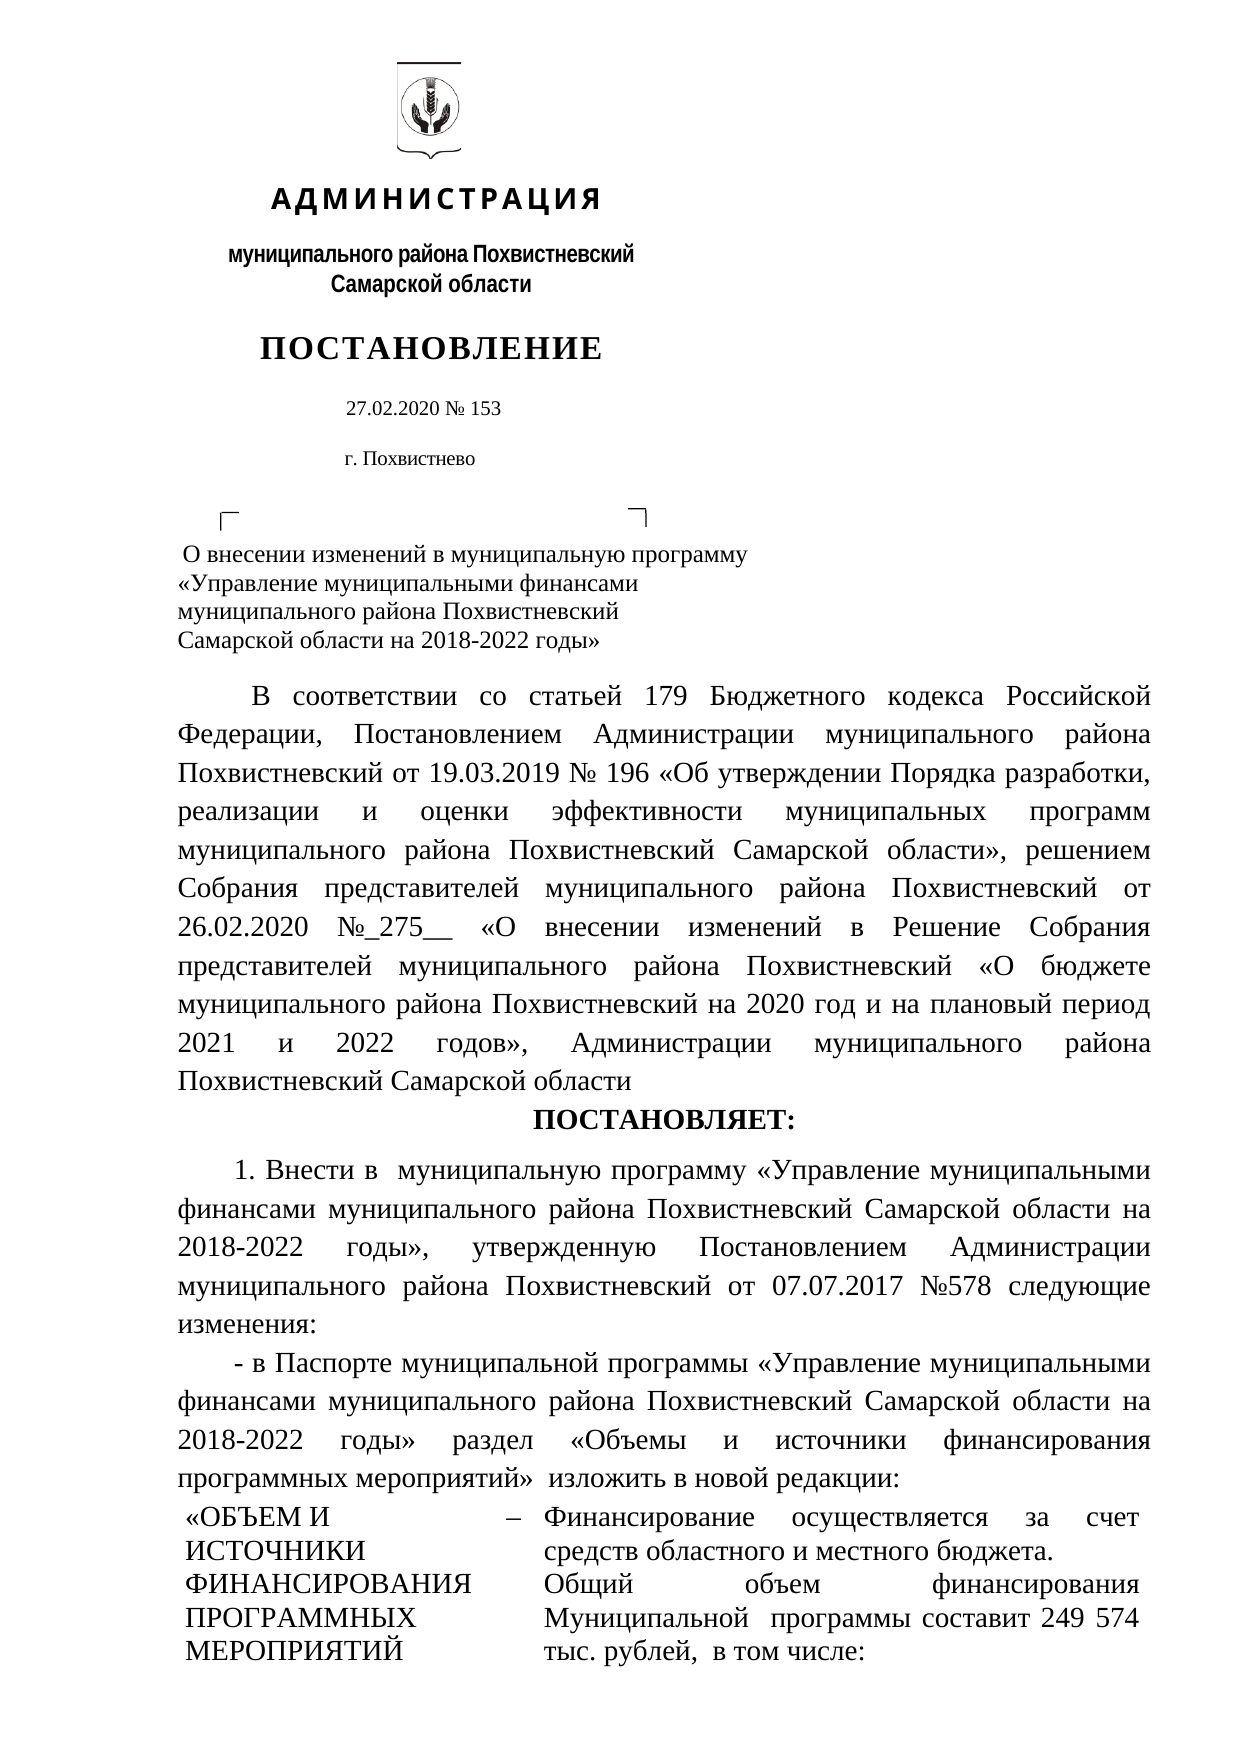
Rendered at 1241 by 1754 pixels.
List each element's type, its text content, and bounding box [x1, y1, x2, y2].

text 1. Внести в муниципальную программу «Управление муниципальными финансами муниципального района Похвистневский Самарской области на 2018-2022 годы», утвержденную Постановлением Администрации муниципального района Похвистневский от 07.07.2017 №578 следующие изменения: [177, 1152, 1152, 1340]
table_header АДМИНИСТРАЦИЯ муниципального района Похвистневский Самарской области ПОСТАНОВЛЕНИЕ 27.02.2020 № 153 г. Похвистнево [196, 59, 667, 539]
text О внесении изменений в муниципальную программу [177, 539, 1152, 568]
text муниципального района Похвистневский [177, 596, 1152, 625]
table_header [533, 1499, 1151, 1677]
text - в Паспорте муниципальной программы «Управление муниципальными финансами муниципального района Похвистневский Самарской области на 2018-2022 годы» раздел «Объемы и источники финансирования программных мероприятий» изложить в новой редакции: [177, 1345, 1152, 1494]
table_header – [495, 1499, 532, 1677]
text «Управление муниципальными финансами [177, 568, 1152, 596]
text Самарской области на 2018-2022 годы» [177, 625, 1152, 654]
picture [395, 62, 461, 157]
text ПОСТАНОВЛЯЕТ: [177, 1102, 1152, 1135]
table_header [174, 1499, 495, 1677]
text В соответствии со статьей 179 Бюджетного кодекса Российской Федерации, Постановлением Администрации муниципального района Похвистневский от 19.03.2019 № 196 «Об утверждении Порядка разработки, реализации и оценки эффективности муниципальных программ муниципального района Похвистневский Самарской области», решением Собрания представителей муниципального района Похвистневский от 26.02.2020 №_275__ «О внесении изменений в Решение Собрания представителей муниципального района Похвистневский «О бюджете муниципального района Похвистневский на 2020 год и на плановый период 2021 и 2022 годов», Администрации муниципального района Похвистневский Самарской области [177, 678, 1152, 1097]
